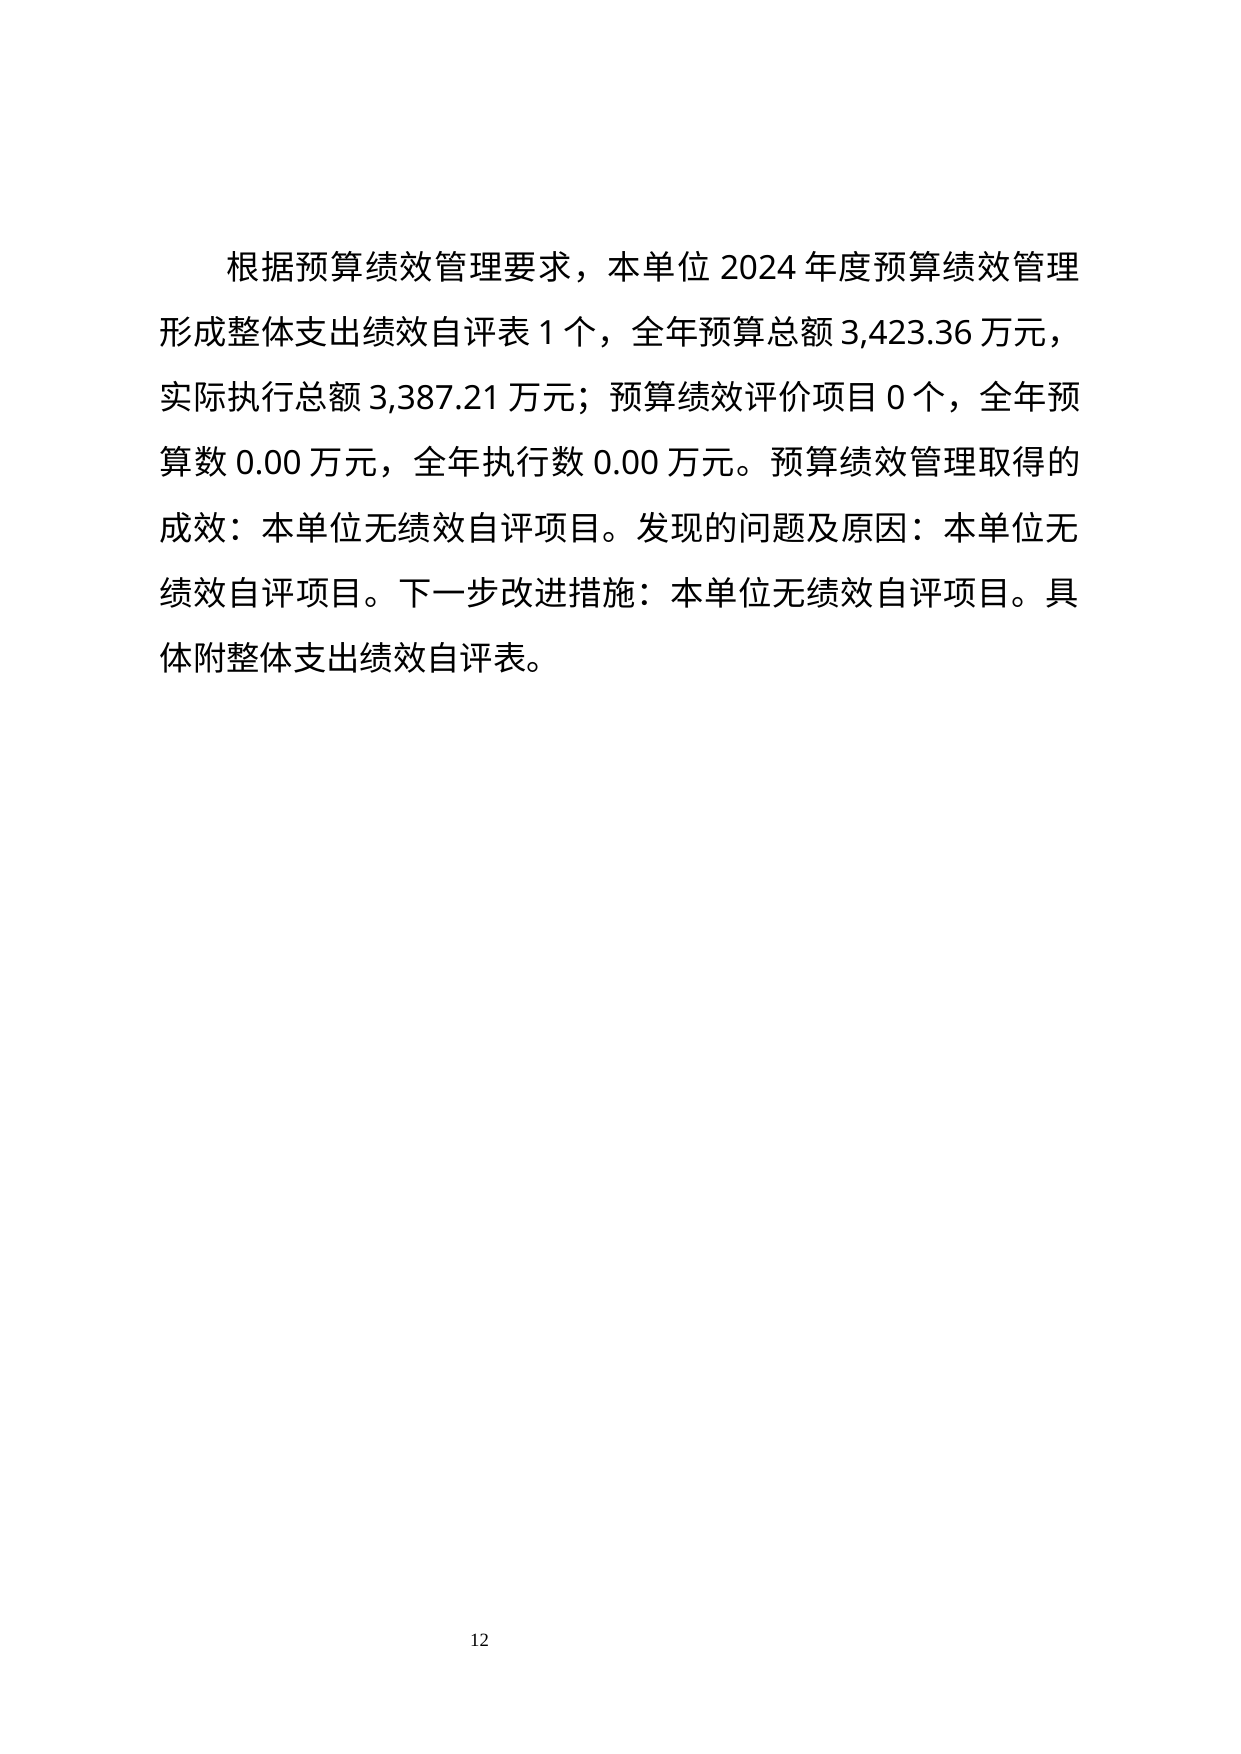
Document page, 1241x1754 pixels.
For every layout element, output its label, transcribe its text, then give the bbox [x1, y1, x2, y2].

text 根据预算绩效管理要求，本单位2024年度预算绩效管理形成整体支出绩效自评表1个，全年预算总额3,423.36万元，实际执行总额3,387.21万元；预算绩效评价项目0个，全年预算数0.00万元，全年执行数0.00万元。预算绩效管理取得的成效：本单位无绩效自评项目。发现的问题及原因：本单位无绩效自评项目。下一步改进措施：本单位无绩效自评项目。具体附整体支出绩效自评表。 [159, 233, 1081, 688]
